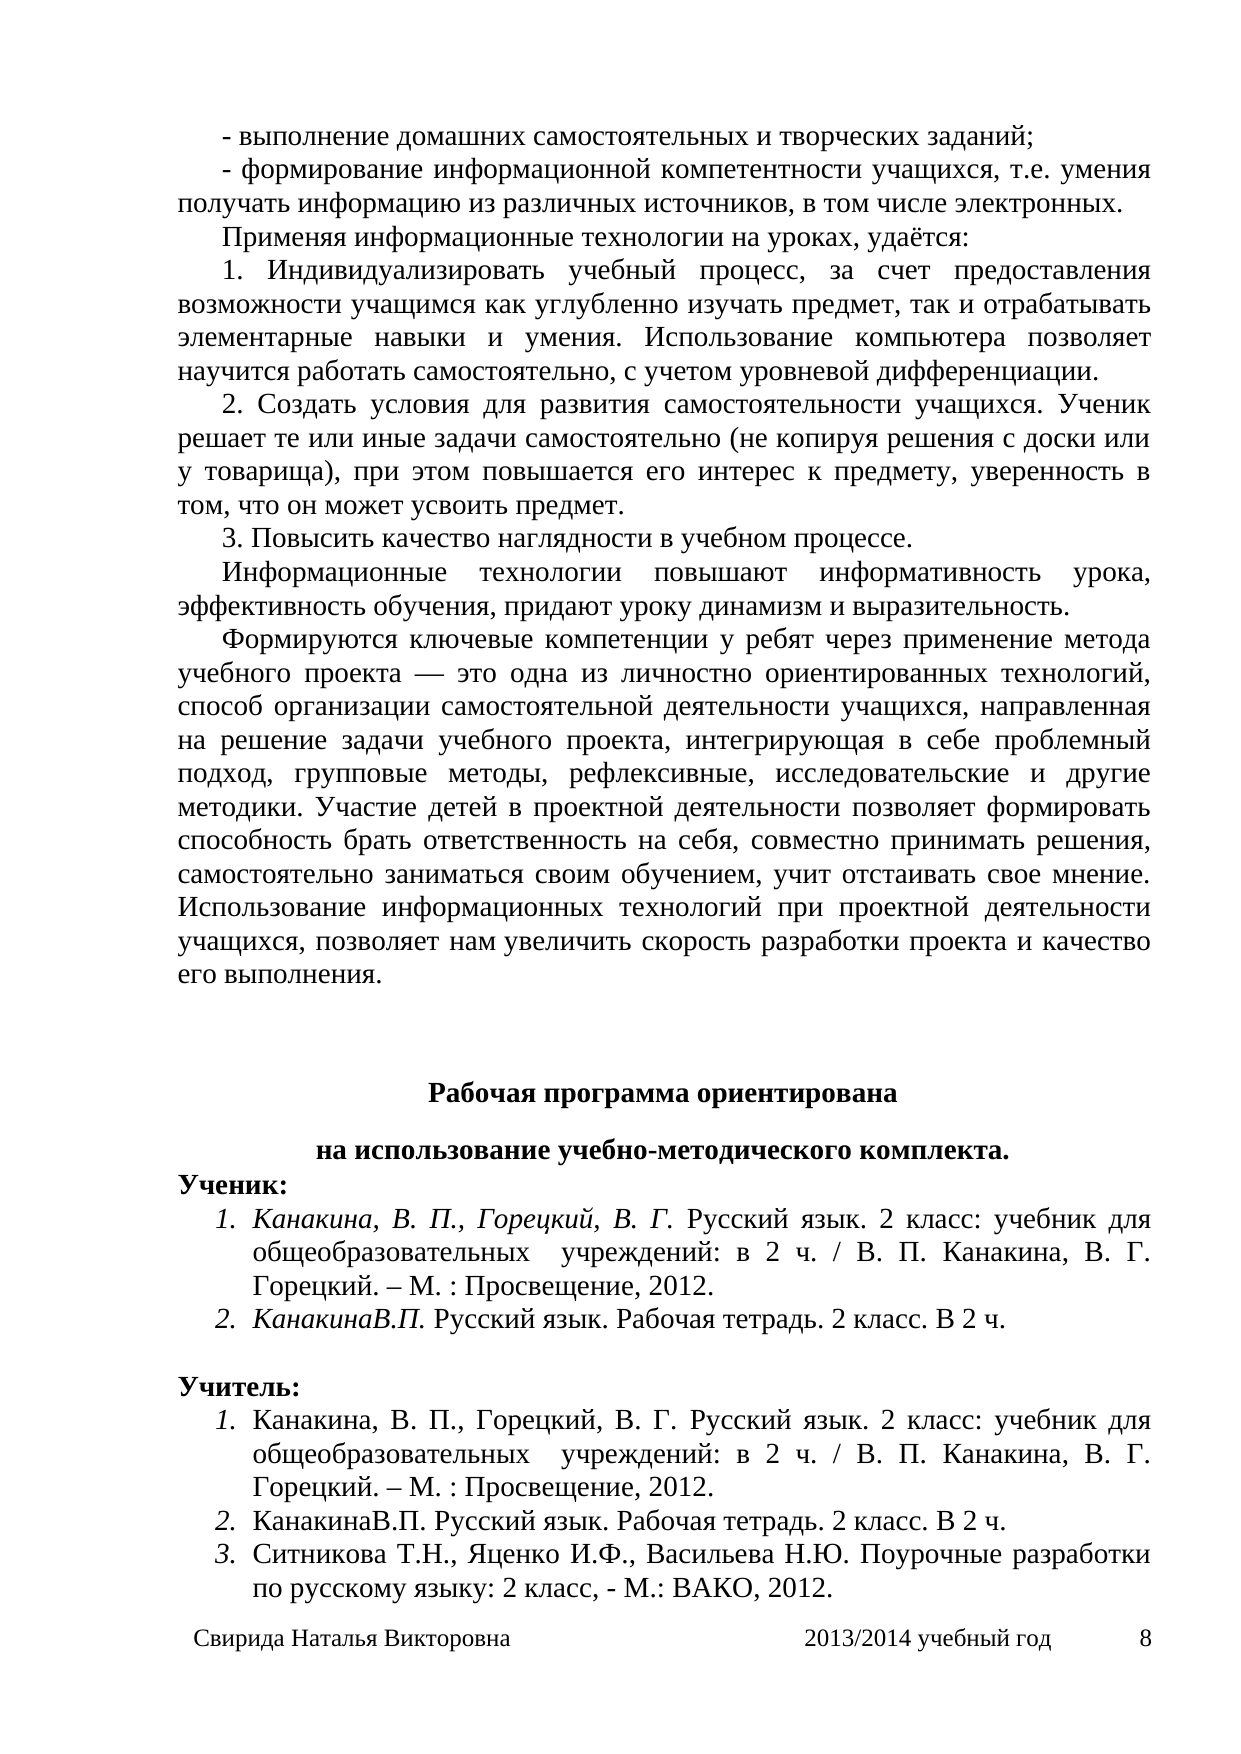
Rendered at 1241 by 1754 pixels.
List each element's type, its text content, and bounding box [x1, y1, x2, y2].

text Учитель: [177, 1369, 1152, 1402]
text Применяя информационные технологии на уроках, удаётся: [177, 219, 1152, 252]
list КанакинаВ.П. Русский язык. Рабочая тетрадь. 2 класс. В 2 ч. [215, 1503, 1152, 1536]
text 1. Индивидуализировать учебный процесс, за счет предоставления возможности учащимся как углубленно изучать предмет, так и отрабатывать элементарные навыки и умения. Использование компьютера позволяет научится работать самостоятельно, с учетом уровневой дифференциации. [177, 252, 1152, 386]
text 2. Создать условия для развития самостоятельности учащихся. Ученик решает те или иные задачи самостоятельно (не копируя решения с доски или у товарища), при этом повышается его интерес к предмету, уверенность в том, что он может усвоить предмет. [177, 386, 1152, 521]
list КанакинаВ.П. Русский язык. Рабочая тетрадь. 2 класс. В 2 ч. [215, 1302, 1152, 1335]
list Канакина, В. П., Горецкий, В. Г. Русский язык. 2 класс: учебник для общеобразовательных учреждений: в 2 ч. / В. П. Канакина, В. Г. Горецкий. – М. : Просвещение, 2012. [215, 1201, 1152, 1302]
text Информационные технологии повышают информативность урока, эффективность обучения, придают уроку динамизм и выразительность. [177, 554, 1152, 621]
text 3. Повысить качество наглядности в учебном процессе. [177, 521, 1152, 554]
text - формирование информационной компетентности учащихся, т.е. умения получать информацию из различных источников, в том числе электронных. [177, 152, 1152, 219]
list Канакина, В. П., Горецкий, В. Г. Русский язык. 2 класс: учебник для общеобразовательных учреждений: в 2 ч. / В. П. Канакина, В. Г. Горецкий. – М. : Просвещение, 2012. [215, 1402, 1152, 1503]
text Ученик: [177, 1167, 1152, 1201]
text Рабочая программа ориентирована [177, 1070, 1148, 1110]
list Ситникова Т.Н., Яценко И.Ф., Васильева Н.Ю. Поурочные разработки по русскому языку: 2 класс, - М.: ВАКО, 2012. [215, 1536, 1152, 1603]
text на использование учебно-методического комплекта. [177, 1127, 1148, 1167]
text Формируются ключевые компетенции у ребят через применение метода учебного проекта — это одна из личностно ориентированных технологий, способ организации самостоятельной деятельности учащихся, направленная на решение задачи учебного проекта, интегрирующая в себе проблемный подход, групповые методы, рефлексивные, исследовательские и другие методики. Участие детей в проектной деятельности позволяет формировать способность брать ответственность на себя, совместно принимать решения, самостоятельно заниматься своим обучением, учит отстаивать свое мнение. Использование информационных технологий при проектной деятельности учащихся, позволяет нам увеличить скорость разработки проекта и качество его выполнения. [177, 621, 1152, 990]
text - выполнение домашних самостоятельных и творческих заданий; [177, 118, 1152, 152]
